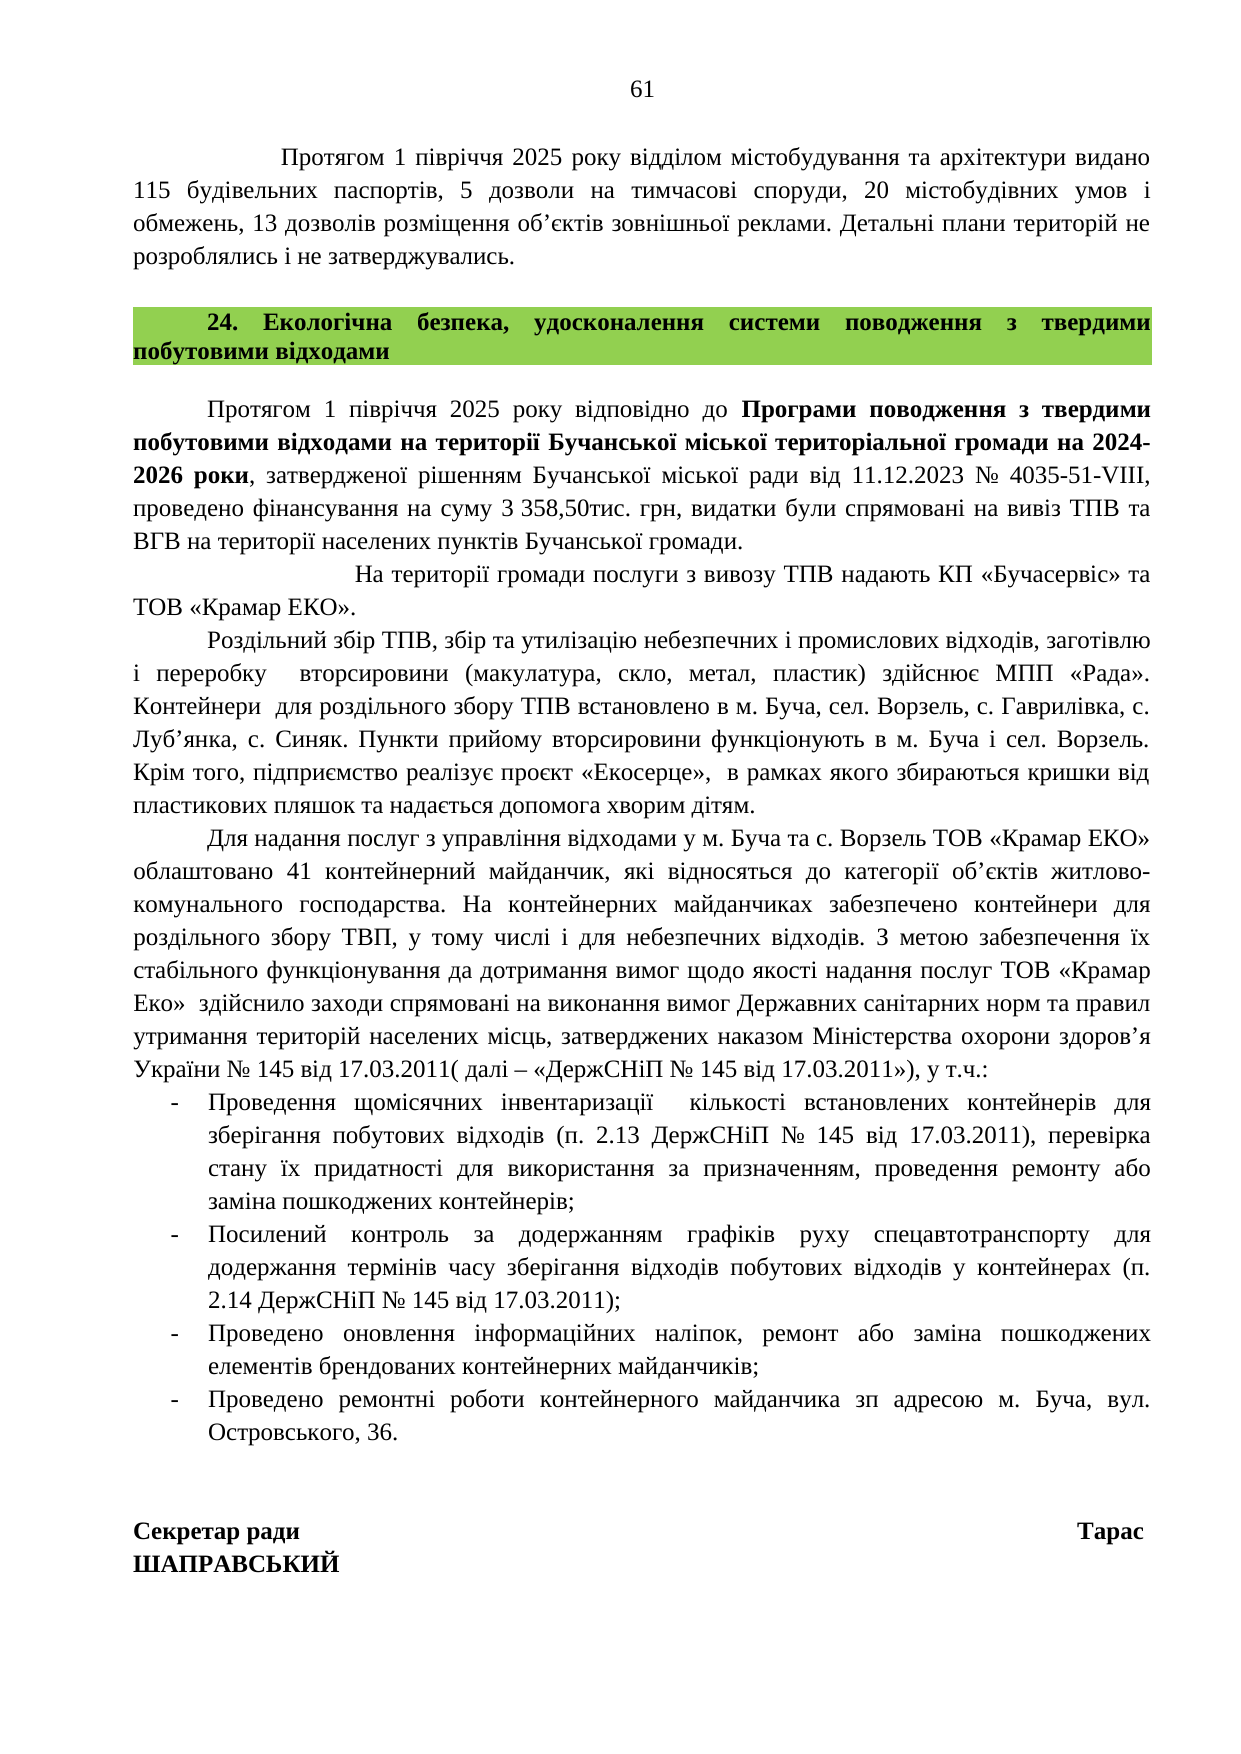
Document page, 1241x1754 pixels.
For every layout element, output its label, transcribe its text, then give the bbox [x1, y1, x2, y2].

text 24. Екологічна безпека, удосконалення системи поводження з твердими побутовими відходами [133, 468, 1152, 526]
list Протягом 1 півріччя 2025 року відділом містобудування та архітектури видано 115 будівельних паспортів, 5 дозволи на тимчасові споруди, 20 містобудівних умов і обмежень, 13 дозволів розміщення об’єктів зовнішньої реклами. Детальні плани територій не розроблялись і не затверджувались. [133, 303, 1152, 431]
text Для надання послуг з управління відходами у м. Буча та с. Ворзель ТОВ «Крамар ЕКО» облаштовано 41 контейнерний майданчик, які відносяться до категорії об’єктів житлово-комунального господарства. На контейнерних майданчиках забезпечено контейнери для роздільного збору ТВП, у тому числі і для небезпечних відходів. З метою забезпечення їх стабільного функціонування да дотримання вимог щодо якості надання послуг ТОВ «Крамар Еко» здійснило заходи спрямовані на виконання вимог Державних санітарних норм та правил утримання територій населених місць, затверджених наказом Міністерства охорони здоров’я України № 145 від 17.03.2011( далі – «ДержСНіП № 145 від 17.03.2011»), у т.ч.: [133, 984, 1152, 1244]
text На території громади послуги з вивозу ТПВ надають КП «Бучасервіс» та ТОВ «Крамар ЕКО». [133, 719, 1152, 781]
list Проведено оновлення інформаційних наліпок, ремонт або заміна пошкоджених елементів брендованих контейнерних майданчиків; [170, 1479, 1152, 1541]
text Роздільний збір ТПВ, збір та утилізацію небезпечних і промислових відходів, заготівлю і переробку вторсировини (макулатура, скло, метал, пластик) здійснює МПП «Рада». Контейнери для роздільного збору ТПВ встановлено в м. Буча, сел. Ворзель, с. Гаврилівка, с. Луб’янка, с. Синяк. Пункти прийому вторсировини функціонують в м. Буча і сел. Ворзель. Крім того, підприємство реалізує проєкт «Екосерце», в рамках якого збираються кришки від пластикових пляшок та надається допомога хворим дітям. [133, 786, 1152, 979]
list Проведення щомісячних інвентаризації кількості встановлених контейнерів для зберігання побутових відходів (п. 2.13 ДержСНіП № 145 від 17.03.2011), перевірка стану їх придатності для використання за призначенням, проведення ремонту або заміна пошкоджених контейнерів; [170, 1248, 1152, 1376]
list Посилений контроль за додержанням графіків руху спецавтотранспорту для додержання термінів часу зберігання відходів побутових відходів у контейнерах (п. 2.14 ДержСНіП № 145 від 17.03.2011); [170, 1380, 1152, 1475]
text Протягом 1 півріччя 2025 року відповідно до Програми поводження з твердими побутовими відходами на території Бучанської міської територіальної громади на 2024-2026 роки, затвердженої рішенням Бучанської міської ради від 11.12.2023 № 4035-51-VIІІ, проведено фінансування на суму 3 358,50тис. грн, видатки були спрямовані на вивіз ТПВ та ВГВ на території населених пунктів Бучанської громади. [133, 554, 1152, 715]
text Протягом 2025 року фінансування заходів Програми оновлення та розроблення картографічної основи, містобудівної документації та створення містобудівного кадастру на території громади на 2021 – 2025р роки, затвердженої рішенням Бучанської міської ради від 24.06.2021 № 1336-13-VIII, у 1 півріччі 2025 року фінансування не проводилось. [133, 171, 1152, 299]
